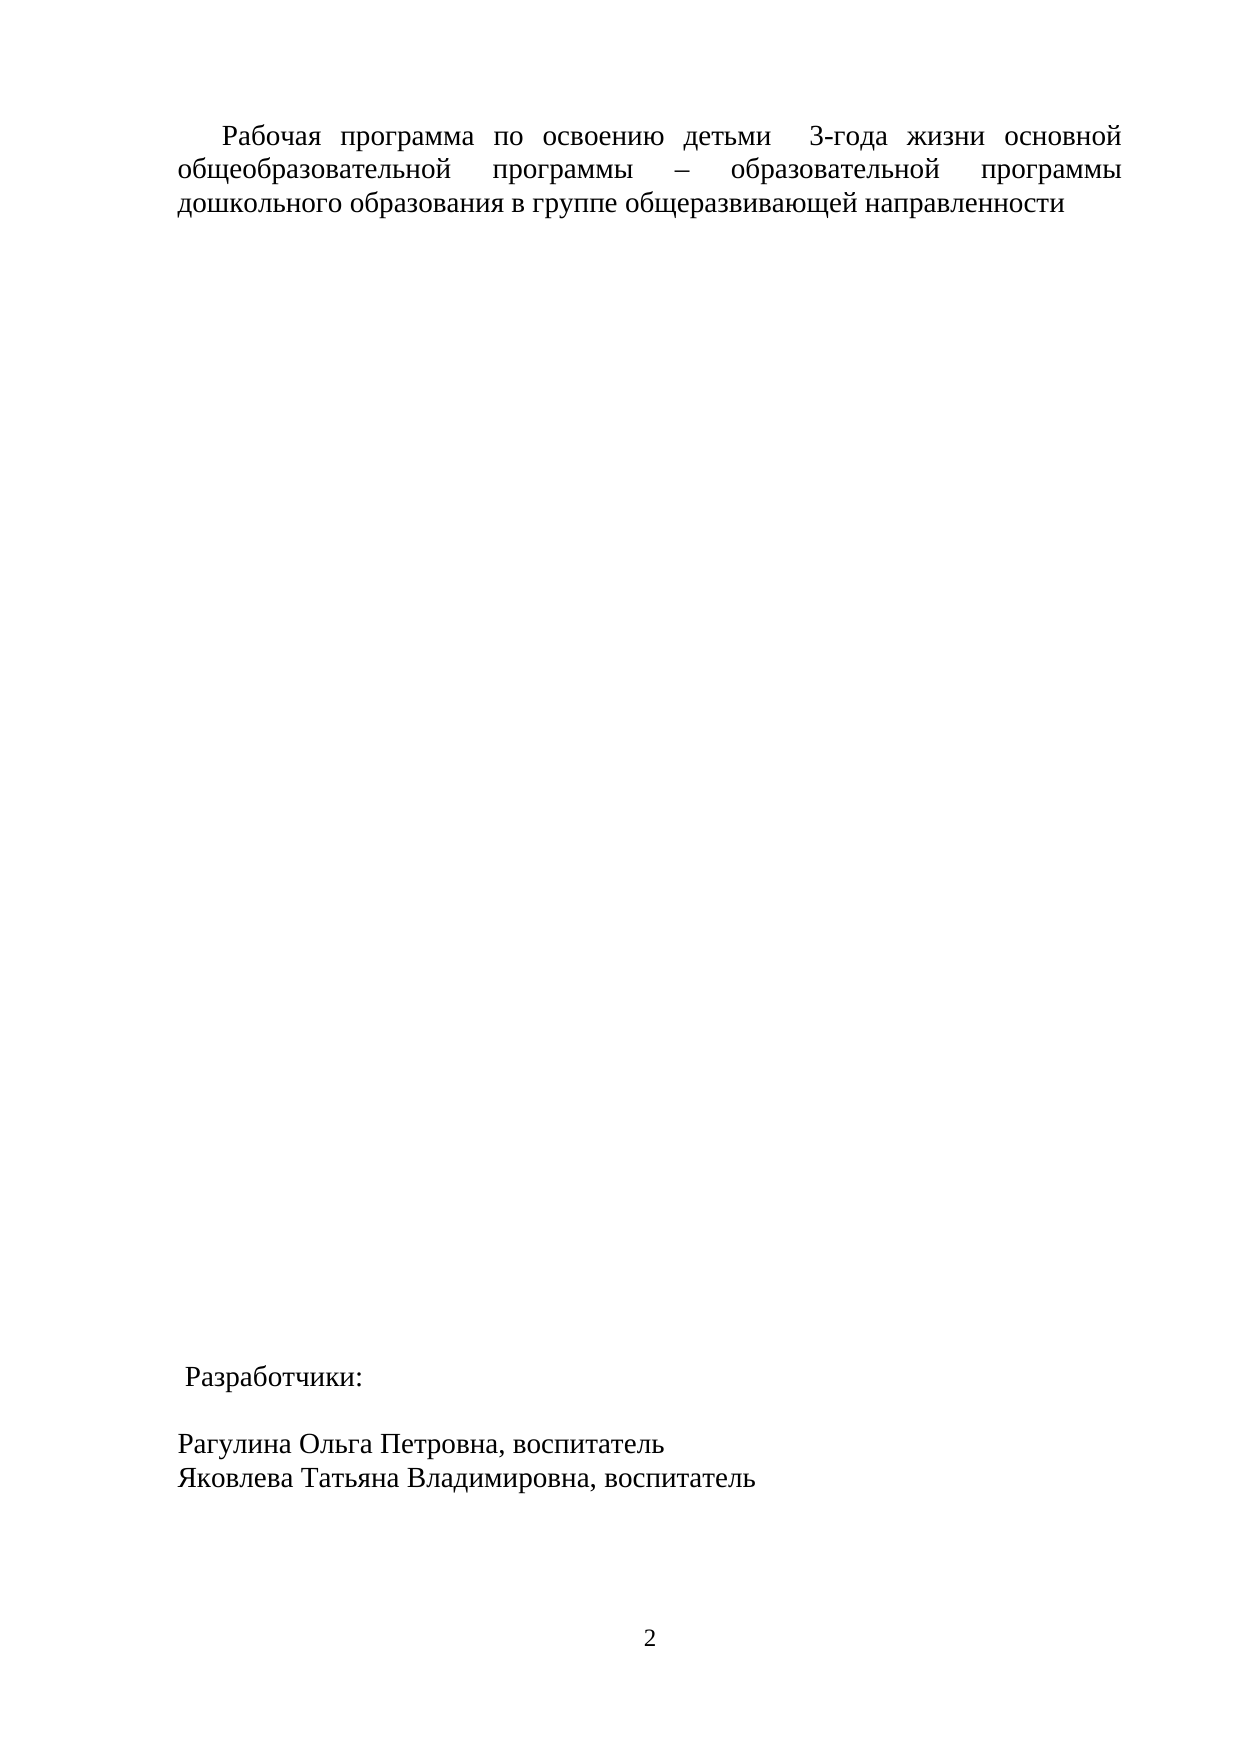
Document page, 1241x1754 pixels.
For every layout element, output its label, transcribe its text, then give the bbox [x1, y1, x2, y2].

text Рабочая программа по освоению детьми 3-года жизни основной общеобразовательной программы – образовательной программы дошкольного образования в группе общеразвивающей направленности [177, 118, 1122, 219]
table_header Разработчики: Рагулина Ольга Петровна, воспитатель Яковлева Татьяна Владимировна, воспитатель [166, 1359, 1152, 1594]
